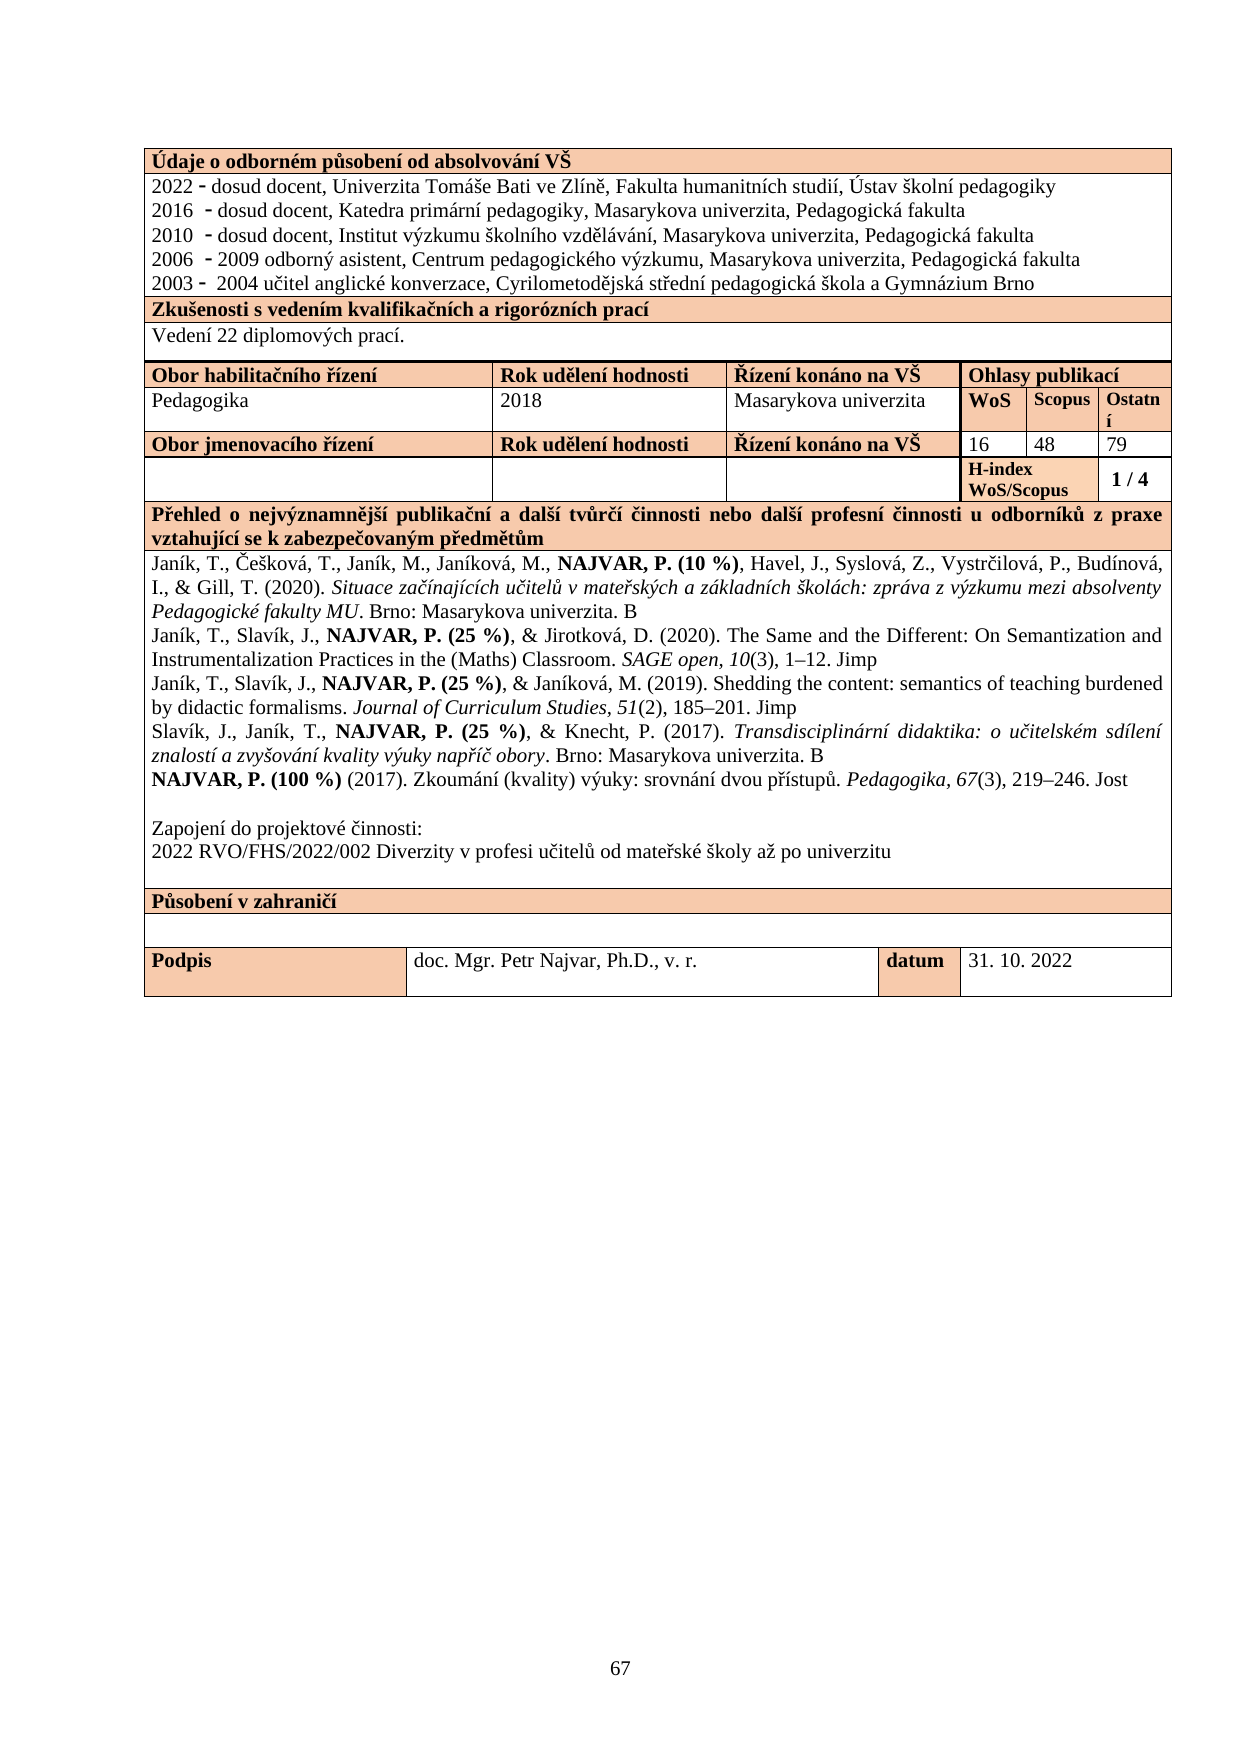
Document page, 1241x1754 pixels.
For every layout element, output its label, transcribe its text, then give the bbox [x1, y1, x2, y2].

table_cell Řízení konáno na VŠ [727, 432, 959, 456]
table_cell Údaje o odborném působení od absolvování VŠ [145, 149, 1171, 173]
table_cell Janík, T., Češková, T., Janík, M., Janíková, M., NAJVAR, P. (10 %), Havel, J., Syslová, Z., Vystrčilová, P., Budínová, I., & Gill, T. (2020). Situace začínajících učitelů v mateřských a základních školách: zpráva z výzkumu mezi absolventy Pedagogické fakulty MU. Brno: Masarykova univerzita. B Janík, T., Slavík, J., NAJVAR, P. (25 %), & Jirotková, D. (2020). The Same and the Different: On Semantization and Instrumentalization Practices in the (Maths) Classroom. SAGE open, 10(3), 1–12. Jimp Janík, T., Slavík, J., NAJVAR, P. (25 %), & Janíková, M. (2019). Shedding the content: semantics of teaching burdened by didactic formalisms. Journal of Curriculum Studies, 51(2), 185–201. Jimp Slavík, J., Janík, T., NAJVAR, P. (25 %), & Knecht, P. (2017). Transdisciplinární didaktika: o učitelském sdílení znalostí a zvyšování kvality výuky napříč obory. Brno: Masarykova univerzita. B NAJVAR, P. (100 %) (2017). Zkoumání (kvality) výuky: srovnání dvou přístupů. Pedagogika, 67(3), 219–246. Jost Zapojení do projektové činnosti: 2022 RVO/FHS/2022/002 Diverzity v profesi učitelů od mateřské školy až po univerzitu [145, 551, 1171, 888]
table_cell Vedení 22 diplomových prací. [145, 323, 1171, 360]
table_cell 31. 10. 2022 [961, 948, 1171, 996]
table_cell Ostatní [1099, 388, 1171, 431]
table_cell [727, 458, 959, 501]
table_cell Zkušenosti s vedením kvalifikačních a rigorózních prací [145, 297, 1171, 322]
table_cell Pedagogika [145, 388, 492, 431]
table_cell 2022  dosud docent, Univerzita Tomáše Bati ve Zlíně, Fakulta humanitních studií, Ústav školní pedagogiky 2016 dosud docent, Katedra primární pedagogiky, Masarykova univerzita, Pedagogická fakulta 2010 dosud docent, Institut výzkumu školního vzdělávání, Masarykova univerzita, Pedagogická fakulta 2006 2009 odborný asistent, Centrum pedagogického výzkumu, Masarykova univerzita, Pedagogická fakulta 2003  2004 učitel anglické konverzace, Cyrilometodějská střední pedagogická škola a Gymnázium Brno [145, 174, 1171, 296]
table_cell Obor jmenovacího řízení [145, 432, 492, 456]
table_cell Rok udělení hodnosti [493, 363, 726, 387]
table_cell Přehled o nejvýznamnější publikační a další tvůrčí činnosti nebo další profesní činnosti u odborníků z praxe vztahující se k zabezpečovaným předmětům [145, 502, 1171, 550]
table_cell Scopus [1027, 388, 1098, 431]
table_cell 1 / 4 [1099, 458, 1171, 501]
table_cell doc. Mgr. Petr Najvar, Ph.D., v. r. [407, 948, 878, 996]
table_cell datum [879, 948, 960, 996]
table_cell 2018 [493, 388, 726, 431]
table_cell Obor habilitačního řízení [145, 363, 492, 387]
table_cell [493, 458, 726, 501]
table_cell Ohlasy publikací [962, 363, 1171, 387]
table_cell H-index WoS/Scopus [962, 458, 1098, 501]
table_cell Masarykova univerzita [727, 388, 959, 431]
table_cell Působení v zahraničí [145, 889, 1171, 913]
table_cell Rok udělení hodnosti [493, 432, 726, 456]
table_cell WoS [962, 388, 1026, 431]
table_cell 48 [1027, 432, 1098, 456]
table_cell Podpis [145, 948, 406, 996]
table_cell [145, 458, 492, 501]
table_cell 79 [1099, 432, 1171, 456]
table_cell [145, 914, 1171, 947]
table_cell Řízení konáno na VŠ [727, 363, 959, 387]
table_cell 16 [962, 432, 1026, 456]
